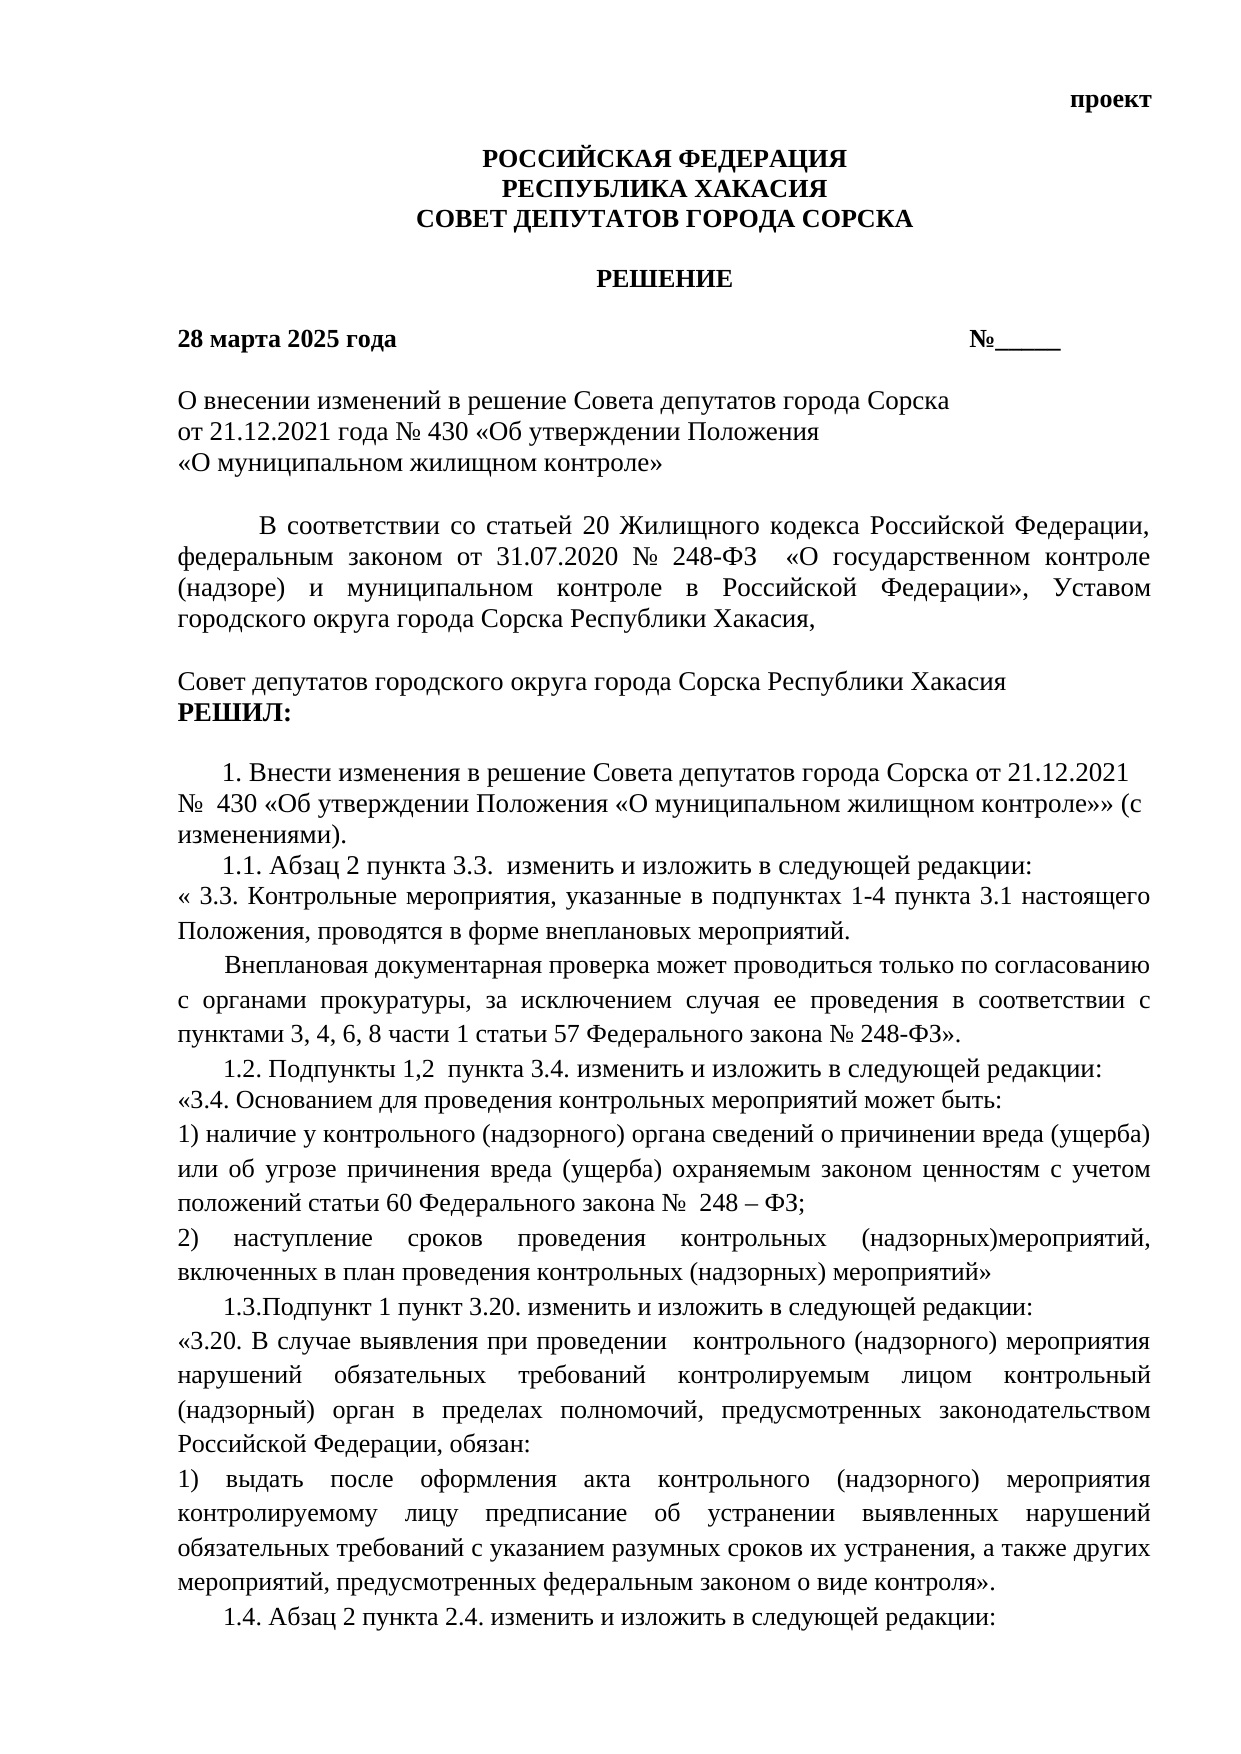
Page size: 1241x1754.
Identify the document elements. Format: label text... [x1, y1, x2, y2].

text РЕШЕНИЕ [177, 263, 1152, 293]
text СОВЕТ ДЕПУТАТОВ ГОРОДА СОРСКА [177, 203, 1152, 233]
text 1. Внести изменения в решение Совета депутатов города Сорска от 21.12.2021 № 430 «Об утверждении Положения «О муниципальном жилищном контроле»» (с изменениями). [177, 756, 1152, 849]
text РЕСПУБЛИКА ХАКАСИЯ [177, 173, 1152, 203]
text 1.2. Подпункты 1,2 пункта 3.4. изменить и изложить в следующей редакции: [177, 1053, 1152, 1084]
text 1.3.Подпункт 1 пункт 3.20. изменить и изложить в следующей редакции: [177, 1291, 1152, 1321]
text 2) наступление сроков проведения контрольных (надзорных)мероприятий, включенных в план проведения контрольных (надзорных) мероприятий» [177, 1222, 1152, 1286]
text РЕШИЛ: [177, 696, 1152, 727]
text проект [177, 83, 1152, 113]
text 1) наличие у контрольного (надзорного) органа сведений о причинении вреда (ущерба) или об угрозе причинения вреда (ущерба) охраняемым законом ценностям с учетом положений статьи 60 Федерального закона № 248 – ФЗ; [177, 1118, 1152, 1217]
text 1) выдать после оформления акта контрольного (надзорного) мероприятия контролируемому лицу предписание об устранении выявленных нарушений обязательных требований с указанием разумных сроков их устранения, а также других мероприятий, предусмотренных федеральным законом о виде контроля». [177, 1463, 1152, 1596]
text от 21.12.2021 года № 430 «Об утверждении Положения [177, 415, 1152, 447]
text « 3.3. Контрольные мероприятия, указанные в подпунктах 1-4 пункта 3.1 настоящего Положения, проводятся в форме внеплановых мероприятий. [177, 880, 1152, 945]
text 1.1. Абзац 2 пункта 3.3. изменить и изложить в следующей редакции: [177, 849, 1152, 880]
text «3.20. В случае выявления при проведении контрольного (надзорного) мероприятия нарушений обязательных требований контролируемым лицом контрольный (надзорный) орган в пределах полномочий, предусмотренных законодательством Российской Федерации, обязан: [177, 1325, 1152, 1458]
text В соответствии со статьей 20 Жилищного кодекса Российской Федерации, федеральным законом от 31.07.2020 № 248-ФЗ «О государственном контроле (надзоре) и муниципальном контроле в Российской Федерации», Уставом городского округа города Сорска Республики Хакасия, [177, 509, 1152, 633]
text «О муниципальном жилищном контроле» [177, 447, 1152, 478]
text РОССИЙСКАЯ ФЕДЕРАЦИЯ [177, 143, 1152, 173]
text 28 марта 2025 года №_____ [177, 323, 1152, 353]
text О внесении изменений в решение Совета депутатов города Сорска [177, 384, 1152, 415]
text Внеплановая документарная проверка может проводиться только по согласованию с органами прокуратуры, за исключением случая ее проведения в соответствии с пунктами 3, 4, 6, 8 части 1 статьи 57 Федерального закона № 248-ФЗ». [177, 949, 1152, 1048]
text Совет депутатов городского округа города Сорска Республики Хакасия [177, 664, 1152, 696]
text «3.4. Основанием для проведения контрольных мероприятий может быть: [177, 1084, 1152, 1114]
text 1.4. Абзац 2 пункта 2.4. изменить и изложить в следующей редакции: [177, 1601, 1152, 1631]
